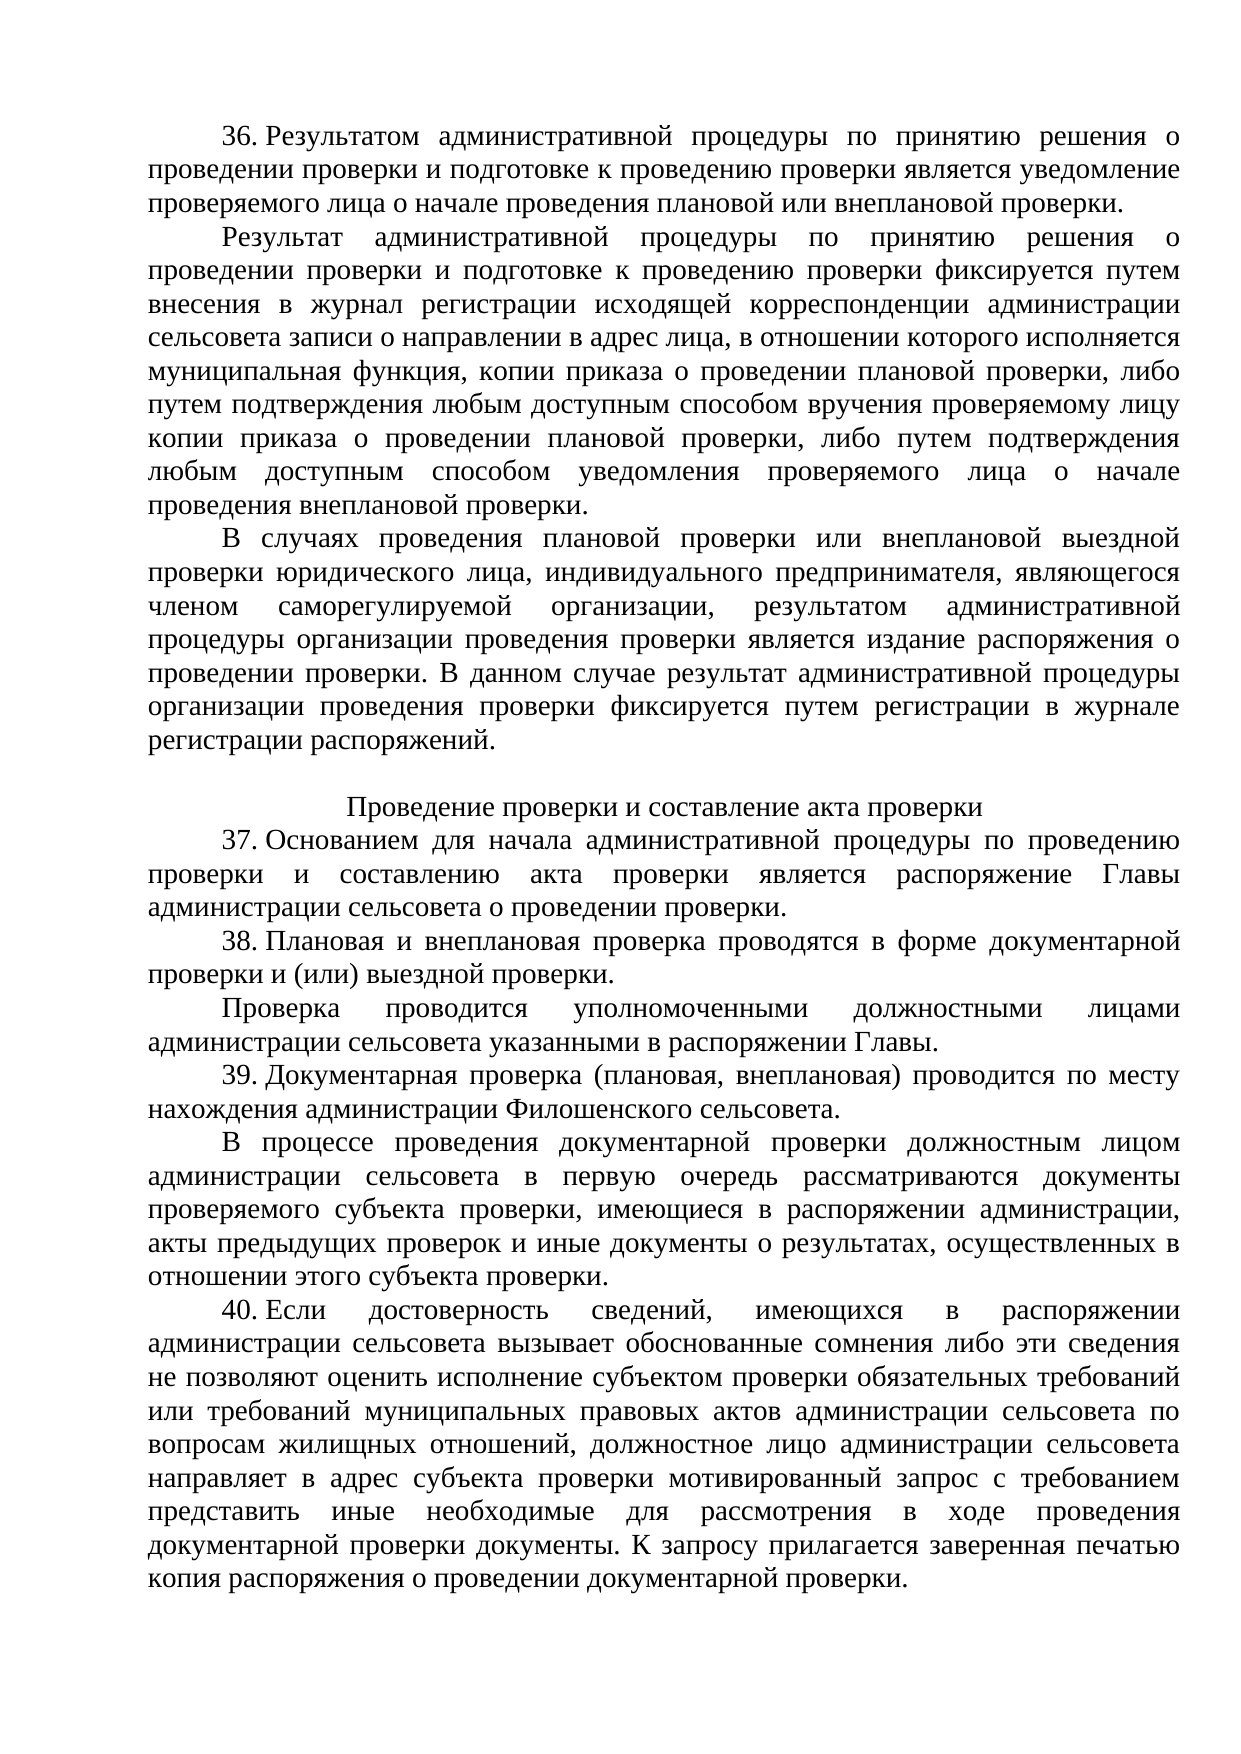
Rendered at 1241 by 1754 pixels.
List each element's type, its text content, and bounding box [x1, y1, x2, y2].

text 39. Документарная проверка (плановая, внеплановая) проводится по месту нахождения администрации Филошенского сельсовета. [148, 1057, 1181, 1124]
text В процессе проведения документарной проверки должностным лицом администрации сельсовета в первую очередь рассматриваются документы проверяемого субъекта проверки, имеющиеся в распоряжении администрации, акты предыдущих проверок и иные документы о результатах, осуществленных в отношении этого субъекта проверки. [148, 1124, 1181, 1292]
text 40. Если достоверность сведений, имеющихся в распоряжении администрации сельсовета вызывает обоснованные сомнения либо эти сведения не позволяют оценить исполнение субъектом проверки обязательных требований или требований муниципальных правовых актов администрации сельсовета по вопросам жилищных отношений, должностное лицо администрации сельсовета направляет в адрес субъекта проверки мотивированный запрос с требованием представить иные необходимые для рассмотрения в ходе проведения документарной проверки документы. К запросу прилагается заверенная печатью копия распоряжения о проведении документарной проверки. [148, 1292, 1181, 1594]
text Проверка проводится уполномоченными должностными лицами администрации сельсовета указанными в распоряжении Главы. [148, 990, 1181, 1057]
text 37. Основанием для начала административной процедуры по проведению проверки и составлению акта проверки является распоряжение Главы администрации сельсовета о проведении проверки. [148, 822, 1181, 923]
text В случаях проведения плановой проверки или внеплановой выездной проверки юридического лица, индивидуального предпринимателя, являющегося членом саморегулируемой организации, результатом административной процедуры организации проведения проверки является издание распоряжения о проведении проверки. В данном случае результат административной процедуры организации проведения проверки фиксируется путем регистрации в журнале регистрации распоряжений. [148, 521, 1181, 755]
text 38. Плановая и внеплановая проверка проводятся в форме документарной проверки и (или) выездной проверки. [148, 923, 1181, 990]
text Результат административной процедуры по принятию решения о проведении проверки и подготовке к проведению проверки фиксируется путем внесения в журнал регистрации исходящей корреспонденции администрации сельсовета записи о направлении в адрес лица, в отношении которого исполняется муниципальная функция, копии приказа о проведении плановой проверки, либо путем подтверждения любым доступным способом вручения проверяемому лицу копии приказа о проведении плановой проверки, либо путем подтверждения любым доступным способом уведомления проверяемого лица о начале проведения внеплановой проверки. [148, 219, 1181, 521]
text Проведение проверки и составление акта проверки [148, 789, 1181, 822]
text 36. Результатом административной процедуры по принятию решения о проведении проверки и подготовке к проведению проверки является уведомление проверяемого лица о начале проведения плановой или внеплановой проверки. [148, 118, 1181, 219]
